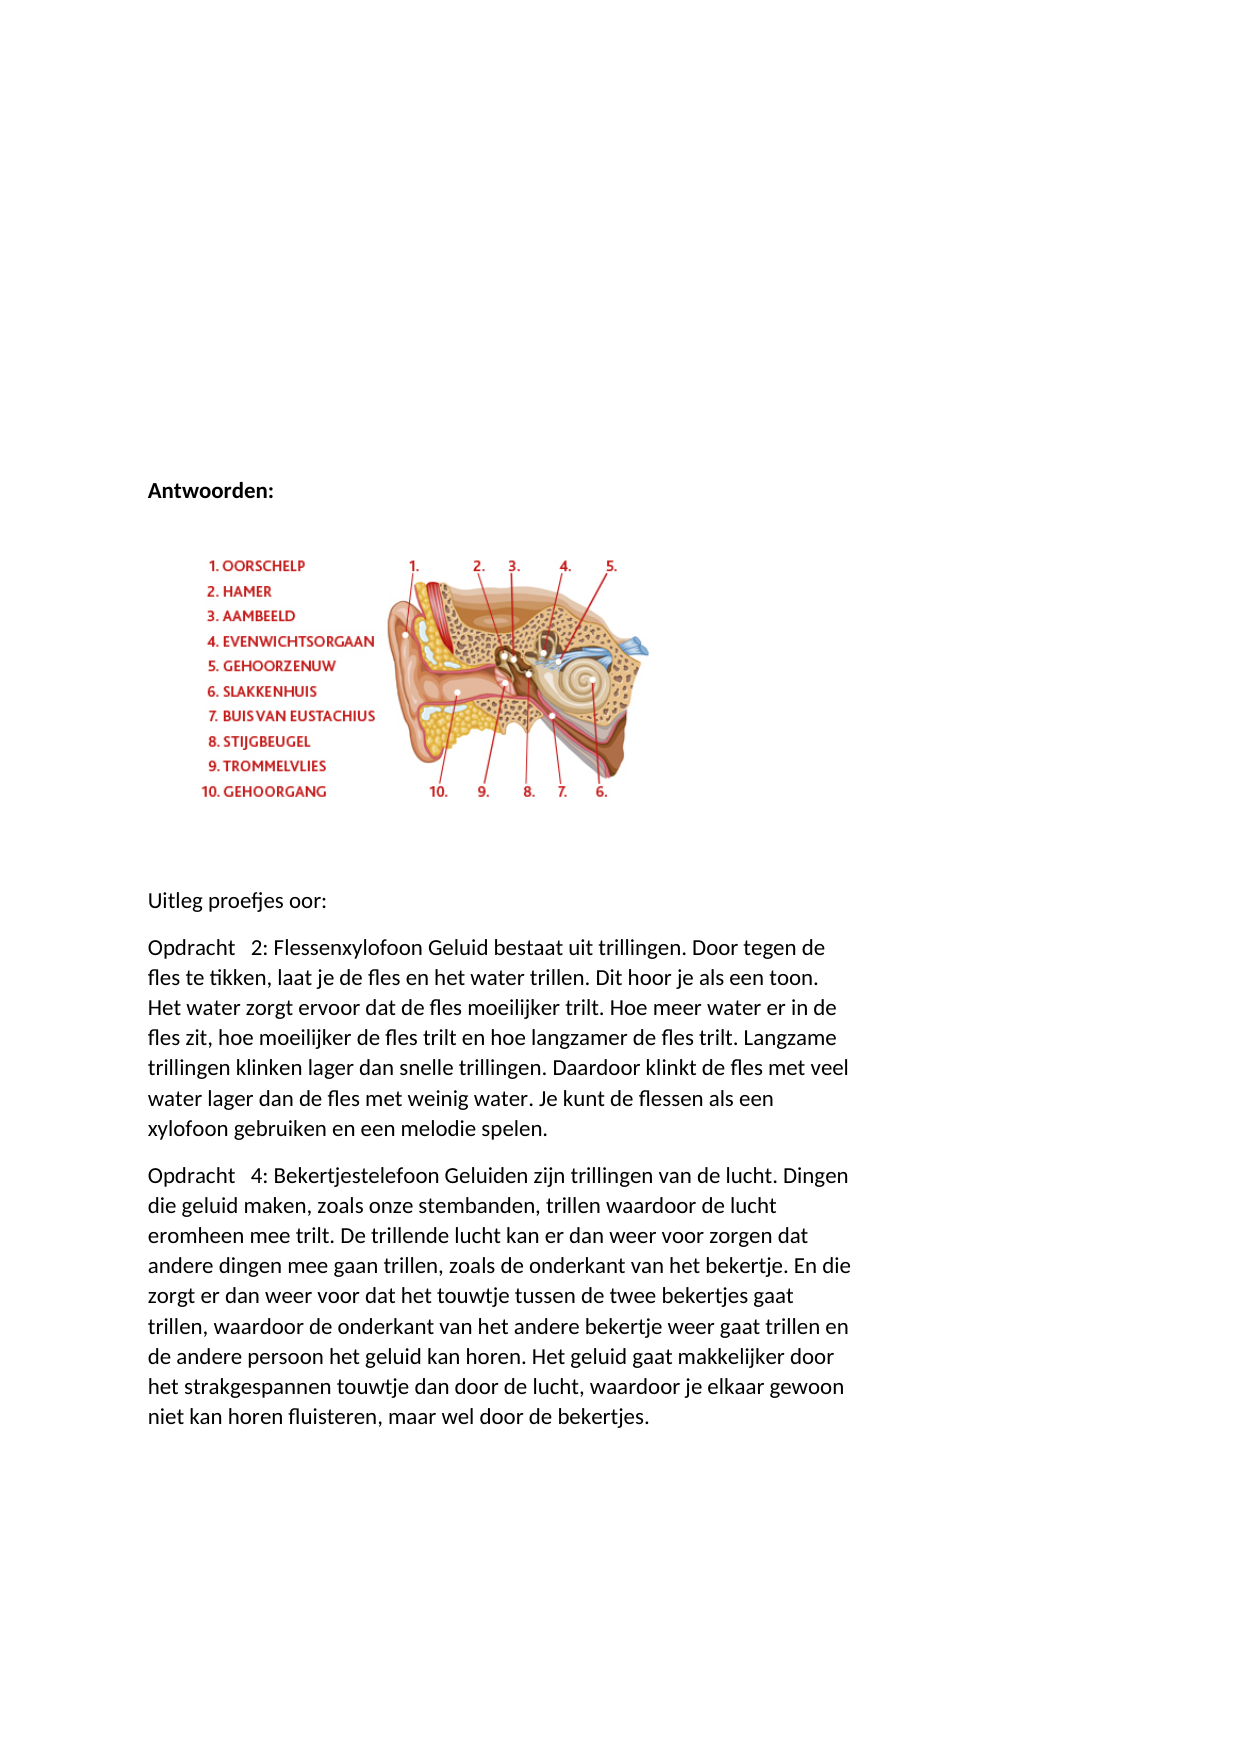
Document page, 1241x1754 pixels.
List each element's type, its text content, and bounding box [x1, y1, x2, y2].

text Antwoorden: [148, 476, 1093, 504]
picture [194, 535, 656, 816]
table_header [148, 523, 858, 1538]
